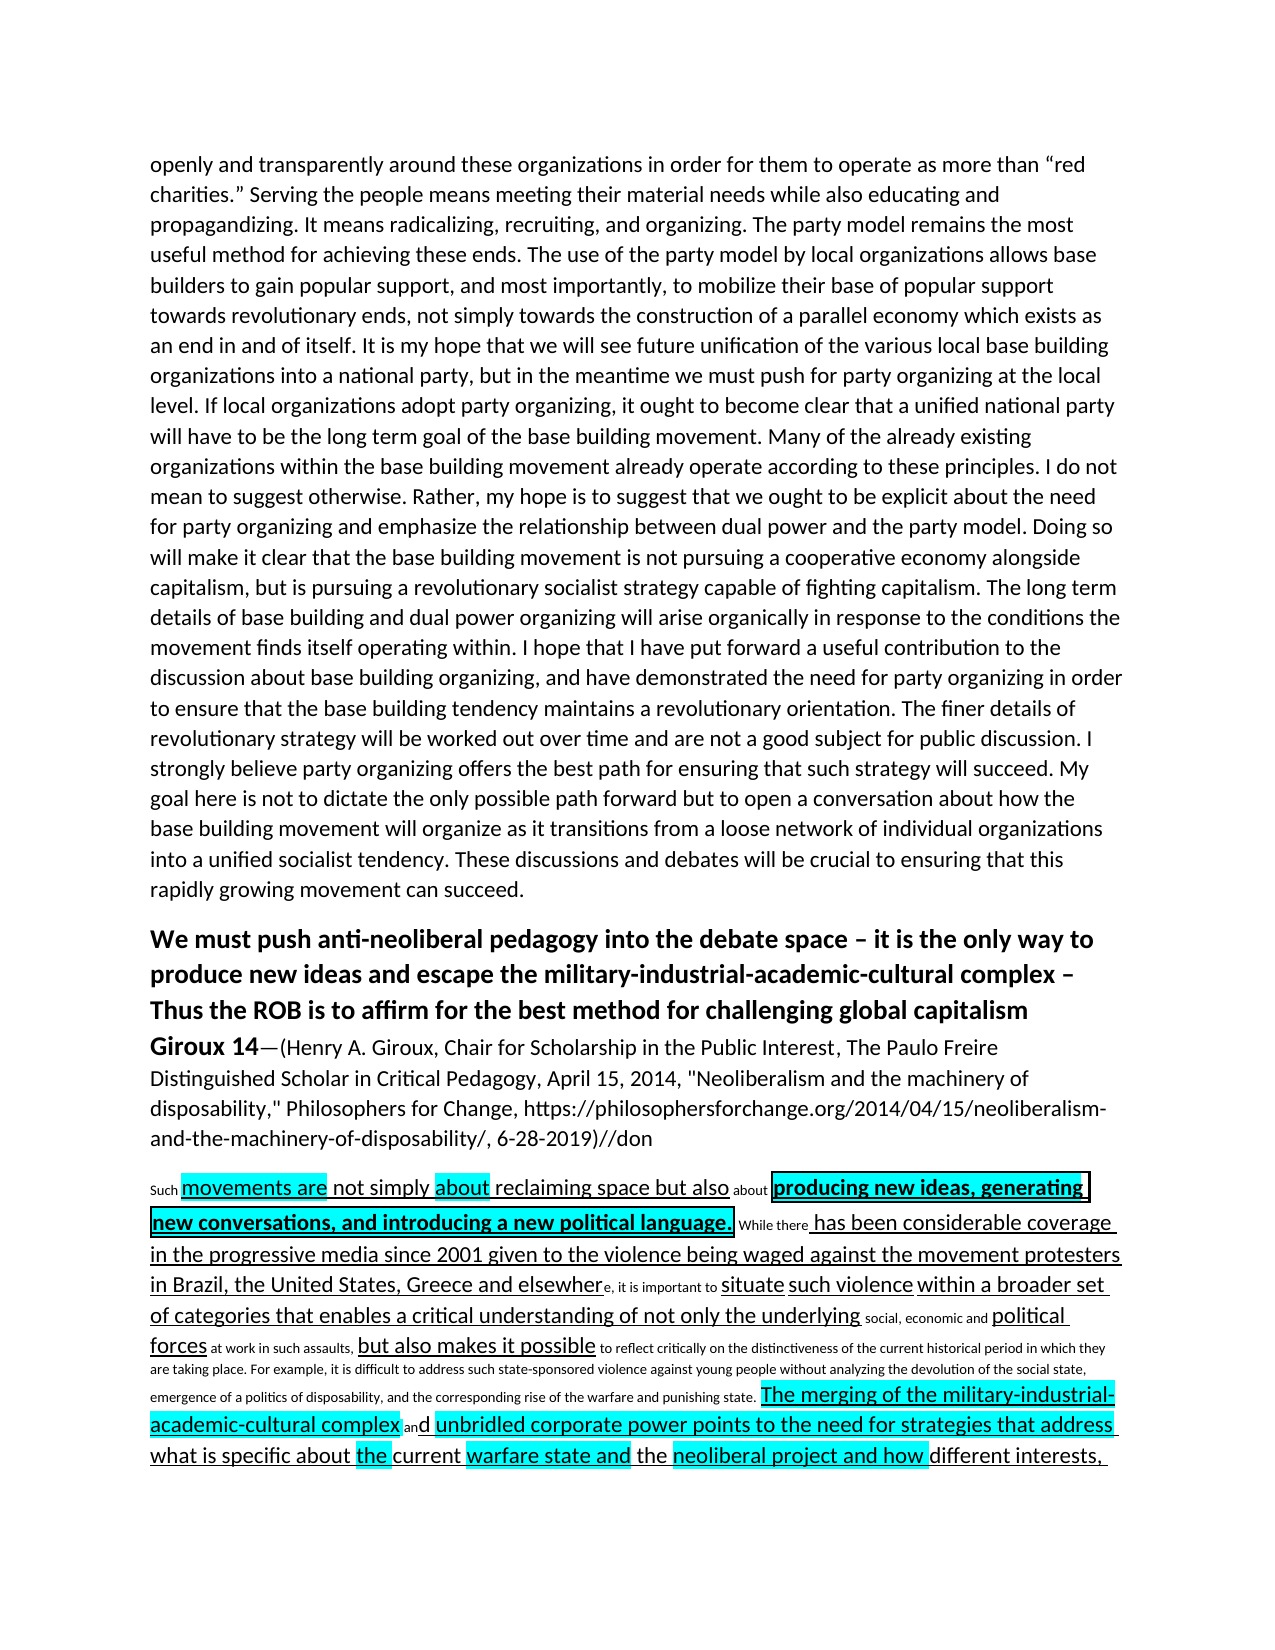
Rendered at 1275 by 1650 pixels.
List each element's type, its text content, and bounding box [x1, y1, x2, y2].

subtitle We must push anti-neoliberal pedagogy into the debate space – it is the only way to produce new ideas and escape the military-industrial-academic-cultural complex – Thus the ROB is to affirm for the best method for challenging global capitalism [150, 922, 1125, 1026]
text Giroux 14—(Henry A. Giroux, Chair for Scholarship in the Public Interest​, The Paulo Freire Distinguished Scholar in Critical Pedagogy, April 15, 2014, "Neoliberalism and the machinery of disposability," Philosophers for Change, https://philosophersforchange.org/2014/04/15/neoliberalism-and-the-machinery-of-disposability/, 6-28-2019)//don [150, 1029, 1125, 1152]
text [150, 1171, 1125, 1469]
